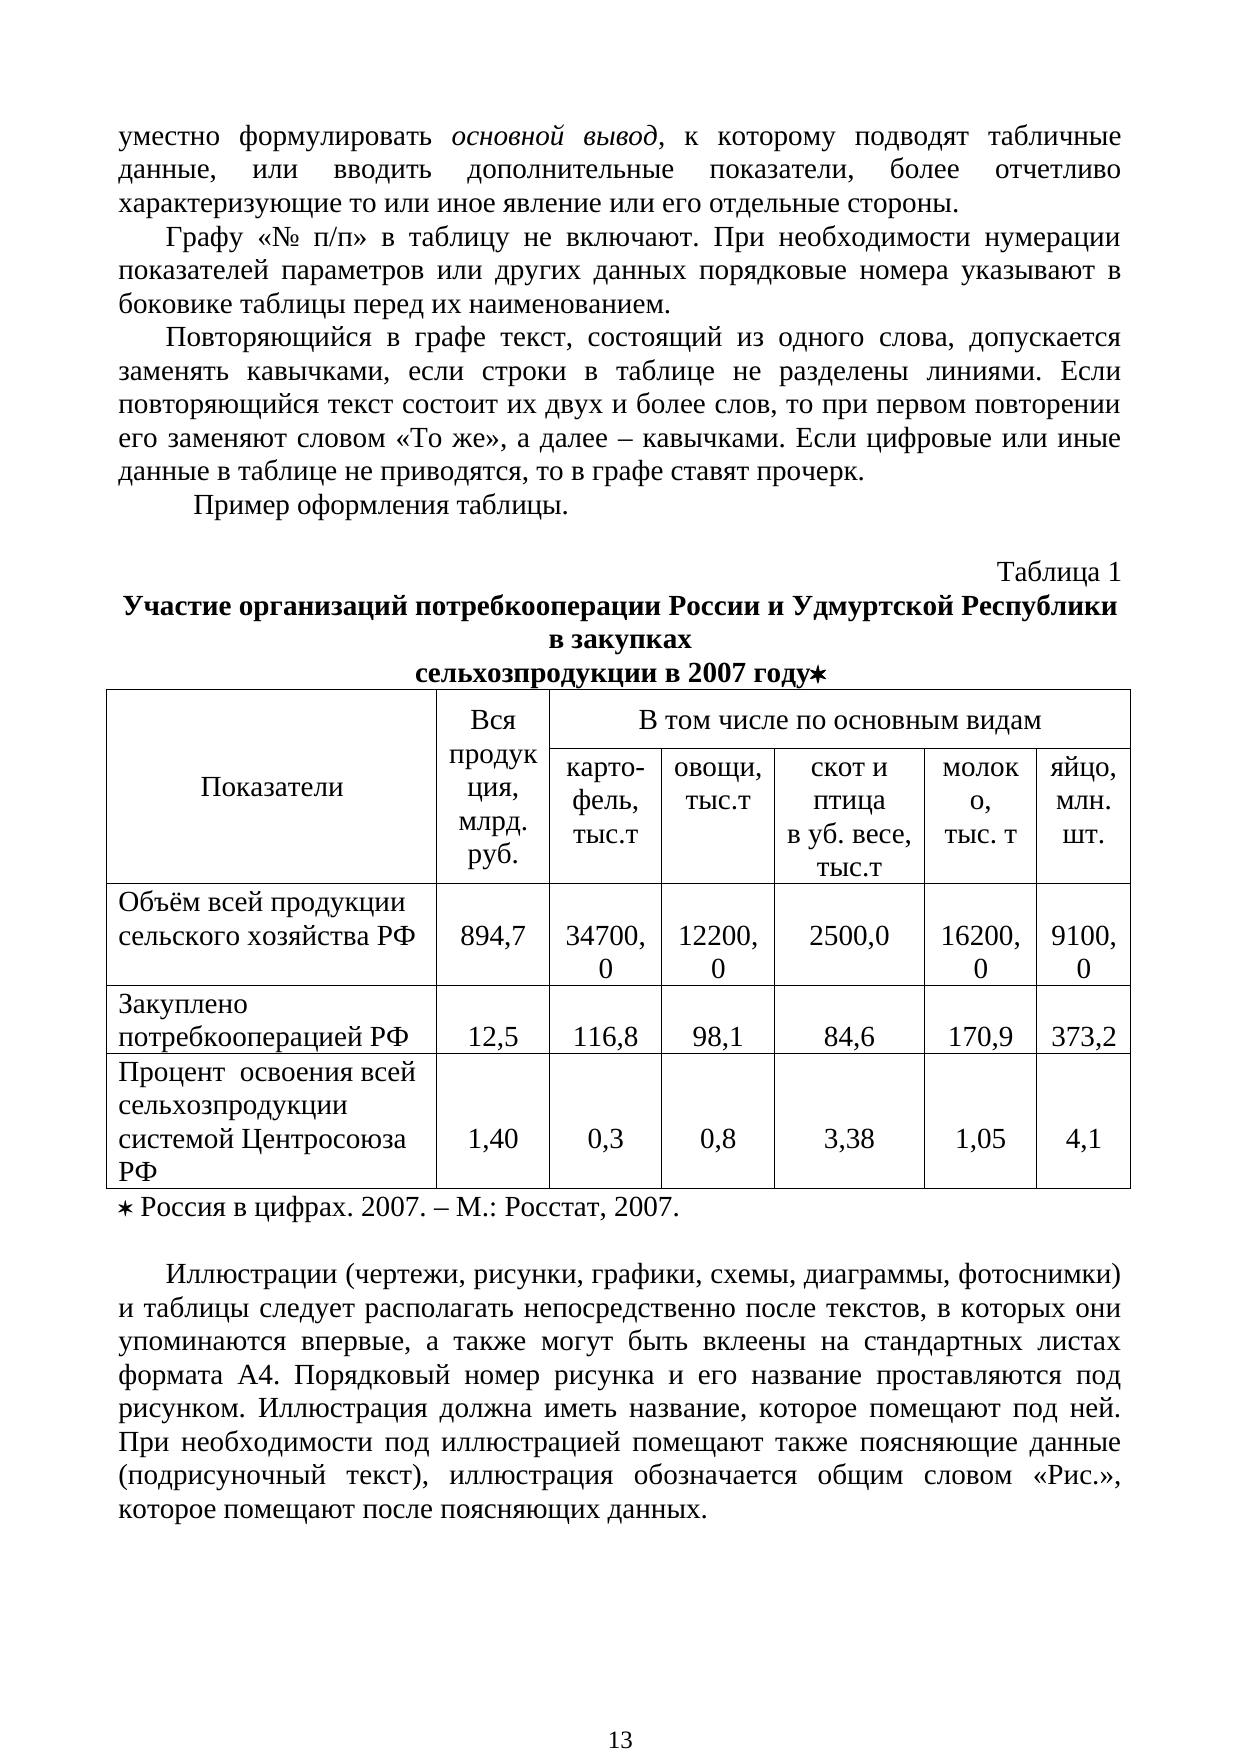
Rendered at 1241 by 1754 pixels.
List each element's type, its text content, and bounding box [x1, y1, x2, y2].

table_cell Закуплено потребкооперацией РФ [107, 986, 436, 1053]
table_cell 170,9 [925, 986, 1036, 1053]
table_cell 116,8 [550, 986, 661, 1053]
table_cell 373,2 [1037, 986, 1130, 1053]
table_header Показатели [107, 690, 436, 883]
table_cell 84,6 [775, 986, 924, 1053]
table_cell овощи, тыс.т [662, 749, 774, 883]
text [118, 118, 1122, 219]
text Россия в цифрах. 2007. – М.: Росстат, 2007. [118, 1189, 1122, 1223]
table_cell 4,1 [1037, 1054, 1130, 1188]
table_cell 12200,0 [662, 884, 774, 985]
text Иллюстрации (чертежи, рисунки, графики, схемы, диаграммы, фотоснимки) и таблицы следует располагать непосредственно после текстов, в которых они упоминаются впервые, а также могут быть вклеены на стандартных листах формата А4. Порядковый номер рисунка и его название проставляются под рисунком. Иллюстрация должна иметь название, которое помещают под ней. При необходимости под иллюстрацией помещают также поясняющие данные (подрисуночный текст), иллюстрация обозначается общим словом «Рис.», которое помещают после поясняющих данных. [118, 1256, 1122, 1524]
table_cell 34700,0 [550, 884, 661, 985]
text Повторяющийся в графе текст, состоящий из одного слова, допускается заменять кавычками, если строки в таблице не разделены линиями. Если повторяющийся текст состоит их двух и более слов, то при первом повторении его заменяют словом «То же», а далее – кавычками. Если цифровые или иные данные в таблице не приводятся, то в графе ставят прочерк. [118, 319, 1122, 487]
table_cell 0,3 [550, 1054, 661, 1188]
table_cell 16200,0 [925, 884, 1036, 985]
table_cell яйцо, млн. шт. [1037, 749, 1130, 883]
text Пример оформления таблицы. [118, 487, 1122, 521]
table_header В том числе по основным видам [550, 690, 1130, 748]
text Таблица 1 [118, 554, 1122, 588]
table_cell Объём всей продукции сельского хозяйства РФ [107, 884, 436, 985]
text Участие организаций потребкооперации России и Удмуртской Республики в закупках [118, 588, 1122, 655]
text сельхозпродукции в 2007 году [118, 655, 1122, 688]
table_cell 2500,0 [775, 884, 924, 985]
table_cell 9100,0 [1037, 884, 1130, 985]
table_cell 3,38 [775, 1054, 924, 1188]
table_header Вся продукция, млрд. руб. [437, 690, 549, 883]
table_cell 894,7 [437, 884, 549, 985]
table_cell 1,05 [925, 1054, 1036, 1188]
table_cell 1,40 [437, 1054, 549, 1188]
table_cell 98,1 [662, 986, 774, 1053]
table_cell Процент освоения всей сельхозпродукции системой Центросоюза РФ [107, 1054, 436, 1188]
table_cell 0,8 [662, 1054, 774, 1188]
text Графу «№ п/п» в таблицу не включают. При необходимости нумерации показателей параметров или других данных порядковые номера указывают в боковике таблицы перед их наименованием. [118, 219, 1122, 319]
table_cell карто-фель, тыс.т [550, 749, 661, 883]
table_cell молоко, тыс. т [925, 749, 1036, 883]
table_cell 12,5 [437, 986, 549, 1053]
table_cell скот и птица в уб. весе, тыс.т [775, 749, 924, 883]
